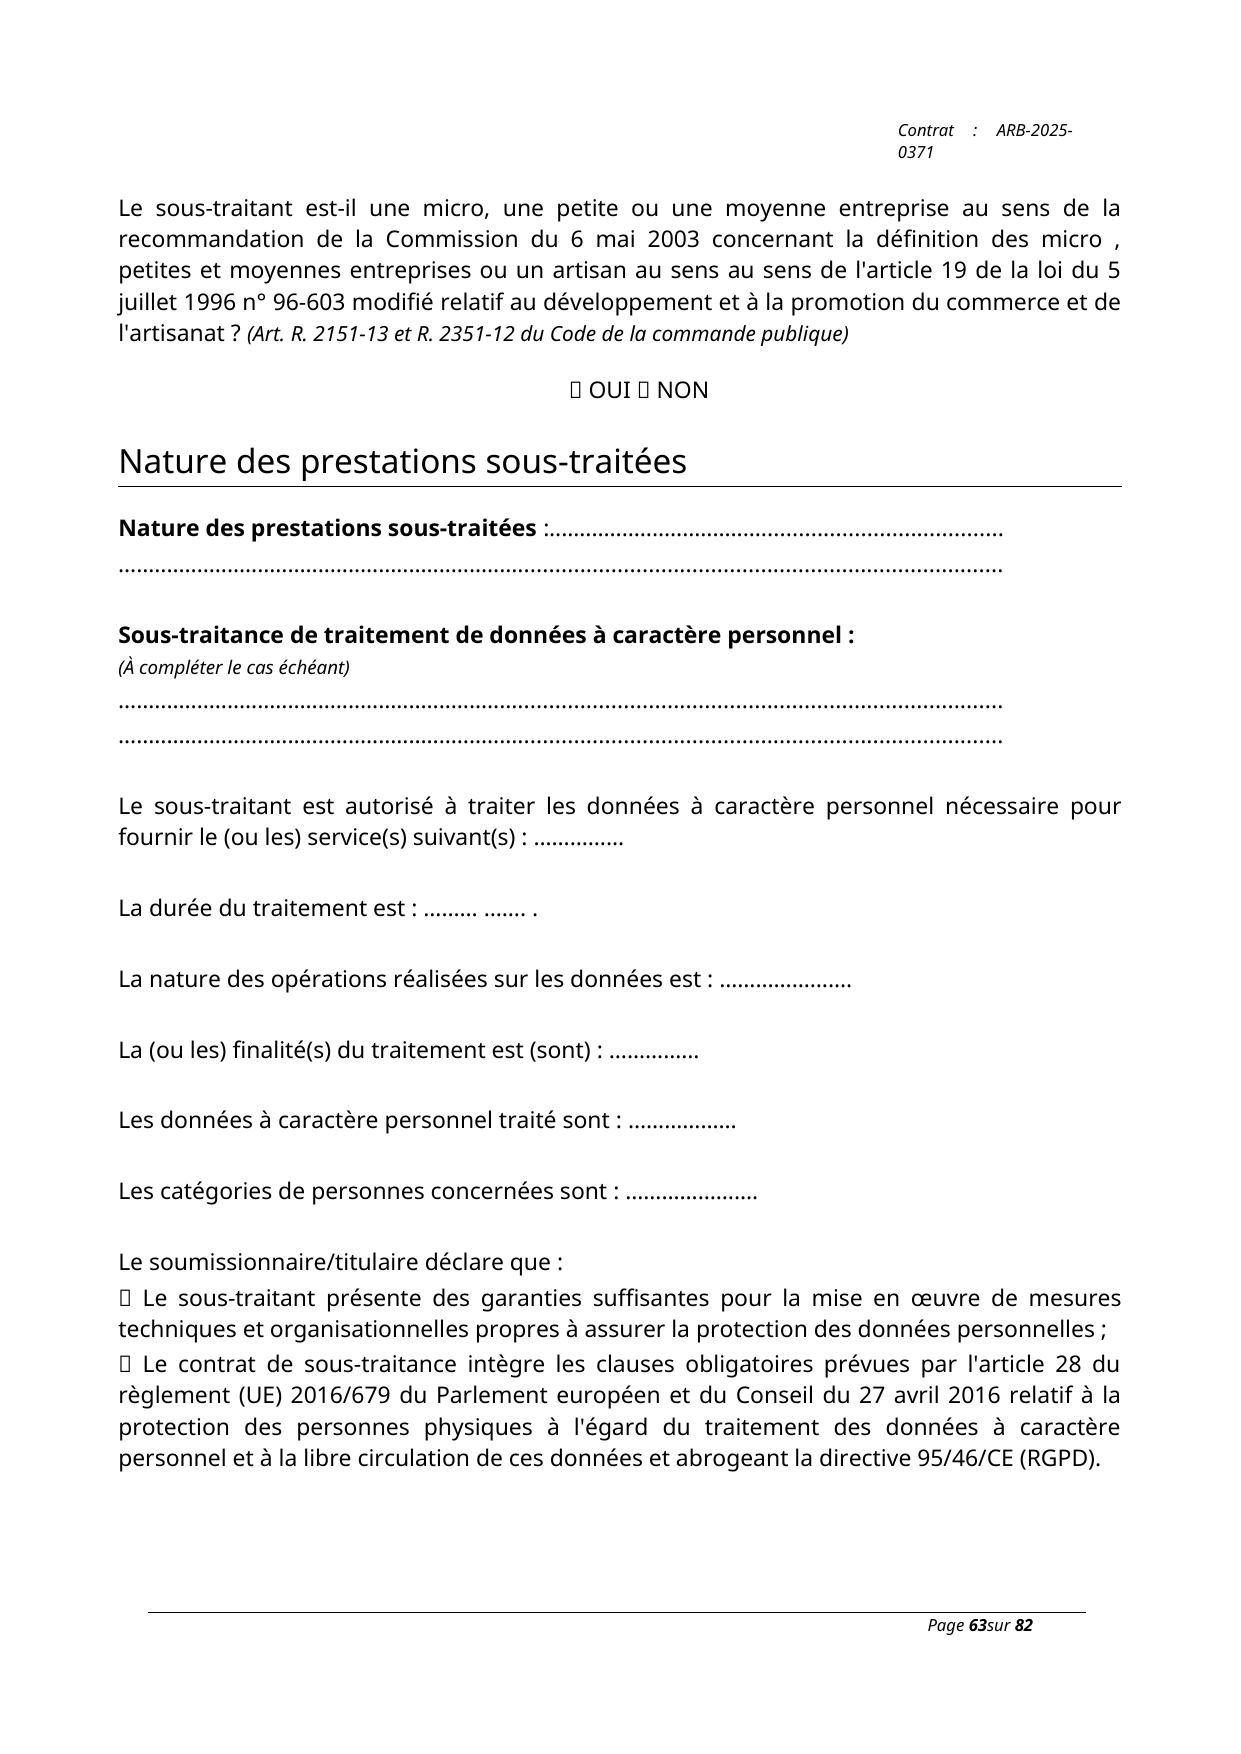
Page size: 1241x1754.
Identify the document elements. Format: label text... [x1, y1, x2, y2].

text Les données à caractère personnel traité sont : ……………… [118, 1104, 1122, 1136]
text Le soumissionnaire/titulaire déclare que : [118, 1246, 1122, 1277]
text (À compléter le cas échéant) [118, 654, 1122, 679]
text  Le sous-traitant présente des garanties suffisantes pour la mise en œuvre de mesures techniques et organisationnelles propres à assurer la protection des données personnelles ; [118, 1282, 1122, 1344]
text La nature des opérations réalisées sur les données est : …………………. [118, 963, 1122, 994]
text Sous-traitance de traitement de données à caractère personnel : [118, 618, 1122, 650]
text Nature des prestations sous-traitées [118, 438, 1122, 486]
text  OUI  NON [156, 374, 1122, 405]
text Les catégories de personnes concernées sont : …………………. [118, 1175, 1122, 1207]
text La durée du traitement est : ……… ……. . [118, 892, 1122, 923]
text  Le contrat de sous-traitance intègre les clauses obligatoires prévues par l'article 28 du règlement (UE) 2016/679 du Parlement européen et du Conseil du 27 avril 2016 relatif à la protection des personnes physiques à l'égard du traitement des données à caractère personnel et à la libre circulation de ces données et abrogeant la directive 95/46/CE (RGPD). [118, 1348, 1122, 1473]
text Le sous-traitant est-il une micro, une petite ou une moyenne entreprise au sens de la recommandation de la Commission du 6 mai 2003 concernant la définition des micro , petites et moyennes entreprises ou un artisan au sens au sens de l'article 19 de la loi du 5 juillet 1996 n° 96-603 modifié relatif au développement et à la promotion du commerce et de l'artisanat ? (Art. R. 2151-13 et R. 2351-12 du Code de la commande publique) [118, 192, 1122, 348]
text Le sous-traitant est autorisé à traiter les données à caractère personnel nécessaire pour fournir le (ou les) service(s) suivant(s) : …………… [118, 790, 1122, 852]
text La (ou les) finalité(s) du traitement est (sont) : …………… [118, 1034, 1122, 1065]
text Nature des prestations sous-traitées : [118, 512, 1122, 543]
